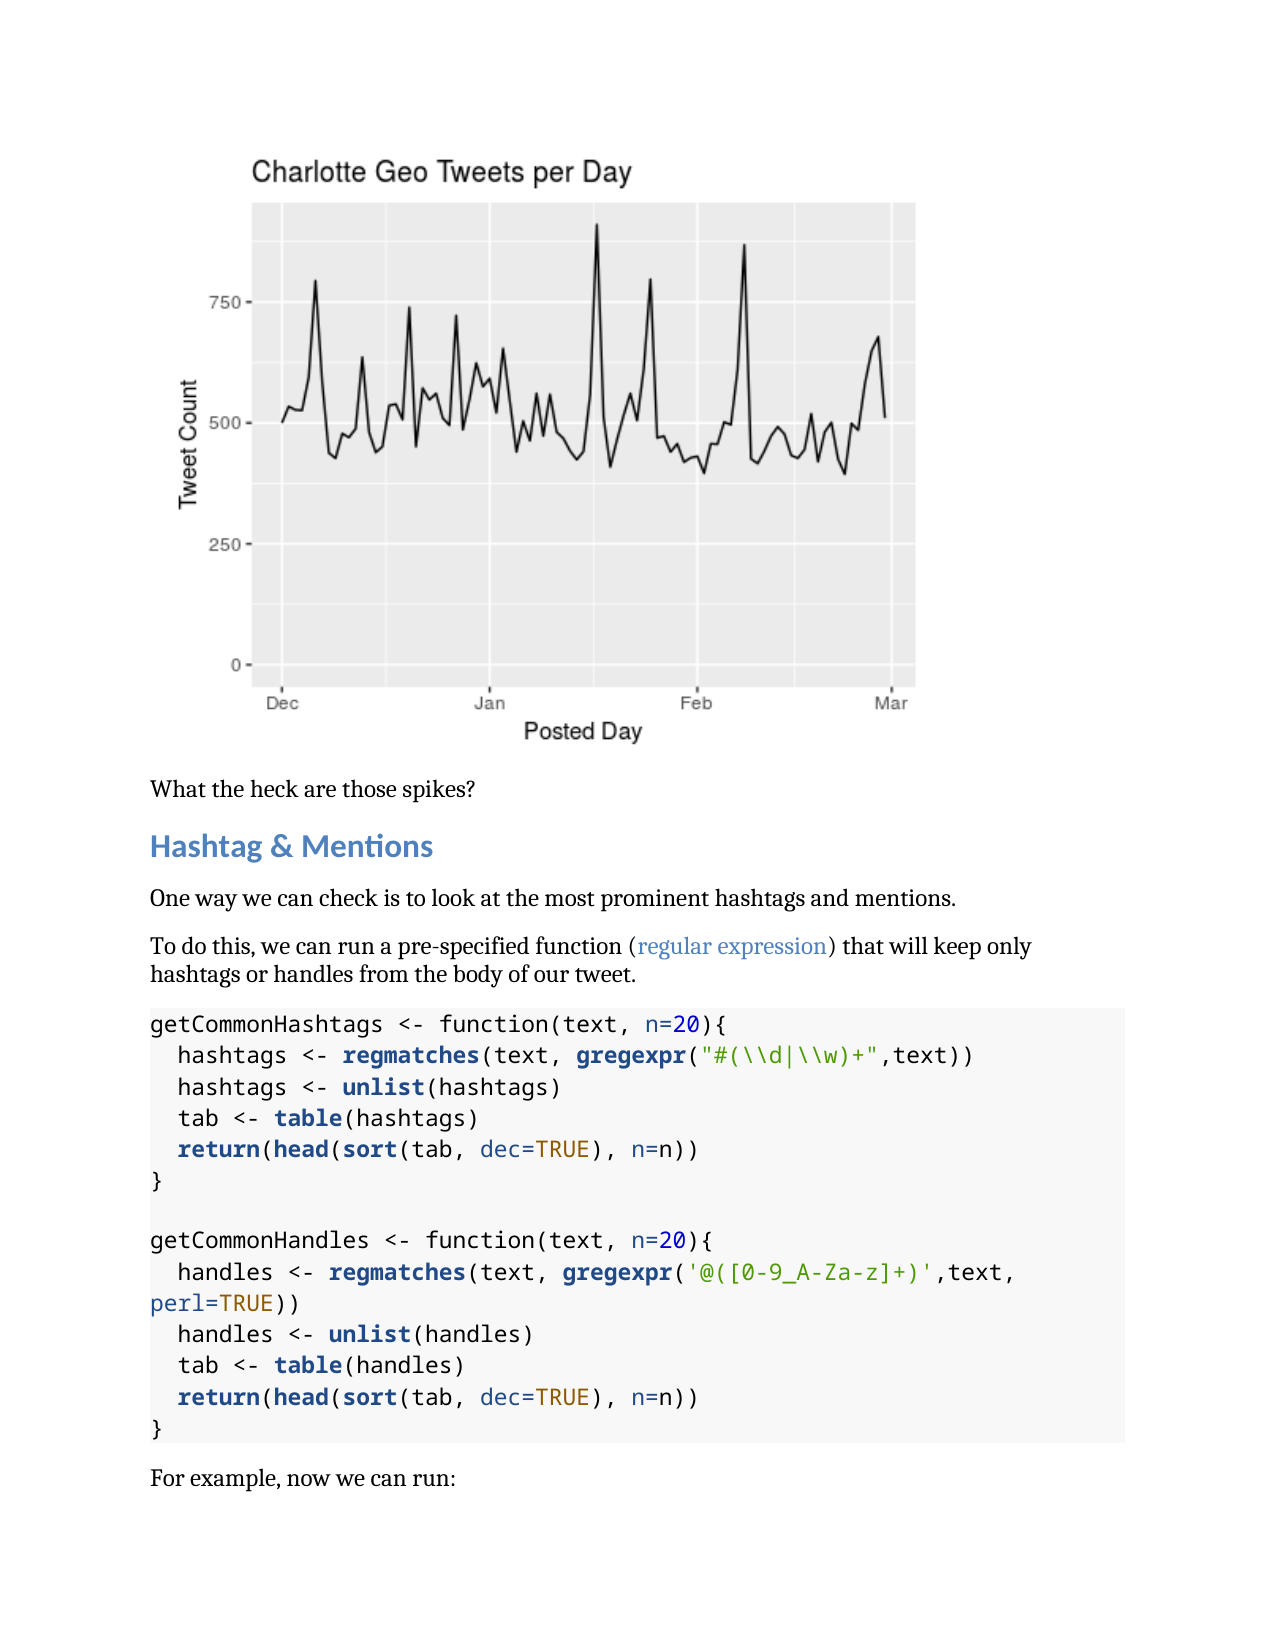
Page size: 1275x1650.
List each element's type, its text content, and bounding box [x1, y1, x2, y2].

text getCommonHashtags <- function(text, n=20){ hashtags <- regmatches(text, gregexpr("#(\\d|\\w)+",text)) hashtags <- unlist(hashtags) tab <- table(hashtags) return(head(sort(tab, dec=TRUE), n=n)) } getCommonHandles <- function(text, n=20){ handles <- regmatches(text, gregexpr('@([0-9_A-Za-z]+)',text, perl=TRUE)) handles <- unlist(handles) tab <- table(handles) return(head(sort(tab, dec=TRUE), n=n)) } [150, 1008, 1125, 1443]
text To do this, we can run a pre-specified function (regular expression) that will keep only hashtags or handles from the body of our tweet. [150, 932, 1125, 989]
text What the heck are those spikes? [150, 775, 1125, 804]
text One way we can check is to look at the most prominent hashtags and mentions. [150, 884, 1125, 913]
subtitle Hashtag & Mentions [150, 825, 1125, 865]
text For example, now we can run: [150, 1464, 1125, 1492]
picture [168, 150, 927, 757]
